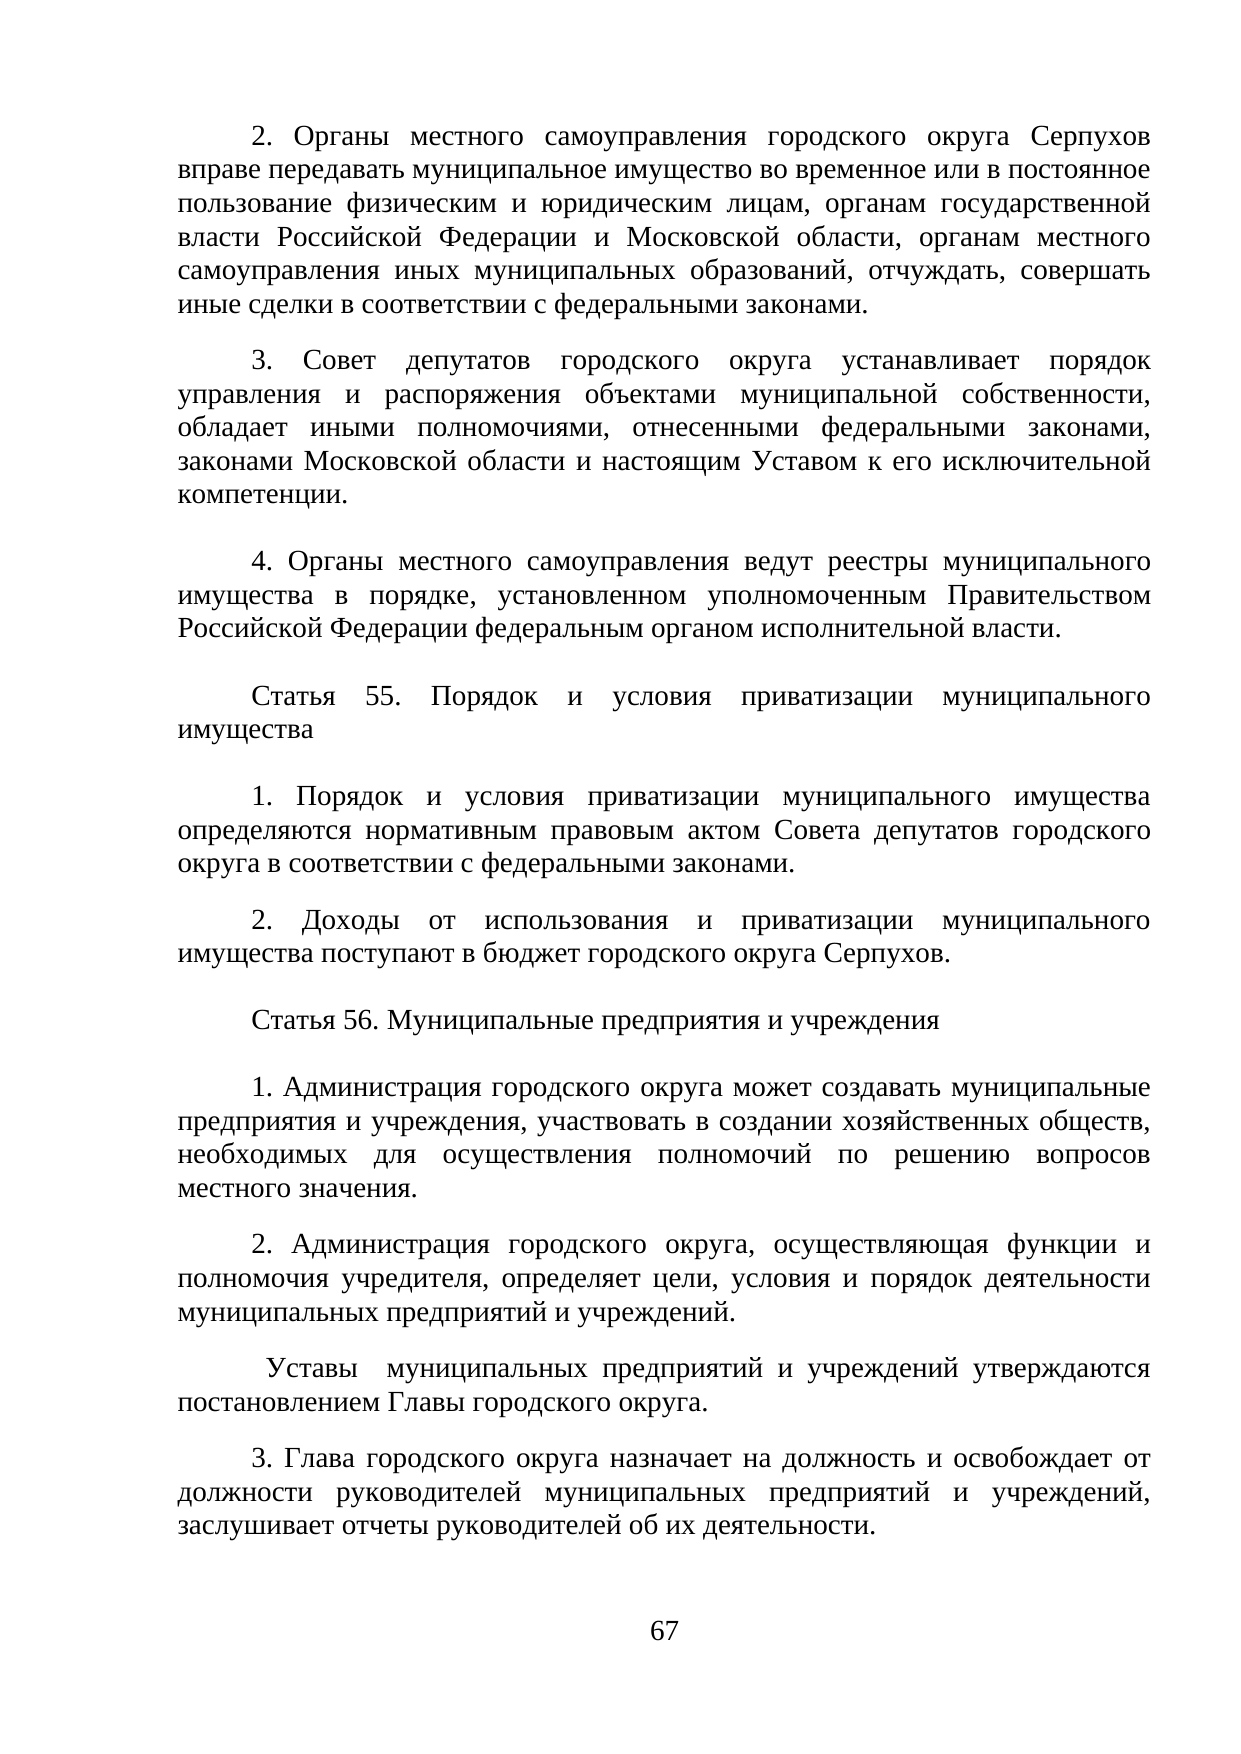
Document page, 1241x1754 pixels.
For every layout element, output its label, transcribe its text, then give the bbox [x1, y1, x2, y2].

text Уставы муниципальных предприятий и учреждений утверждаются постановлением Главы городского округа. [177, 1350, 1152, 1417]
text 2. Органы местного самоуправления городского округа Серпухов вправе передавать муниципальное имущество во временное или в постоянное пользование физическим и юридическим лицам, органам государственной власти Российской Федерации и Московской области, органам местного самоуправления иных муниципальных образований, отчуждать, совершать иные сделки в соответствии с федеральными законами. [177, 118, 1152, 319]
text 3. Совет депутатов городского округа устанавливает порядок управления и распоряжения объектами муниципальной собственности, обладает иными полномочиями, отнесенными федеральными законами, законами Московской области и настоящим Уставом к его исключительной компетенции. [177, 342, 1152, 510]
text 3. Глава городского округа назначает на должность и освобождает от должности руководителей муниципальных предприятий и учреждений, заслушивает отчеты руководителей об их деятельности. [177, 1440, 1152, 1541]
text 1. Администрация городского округа может создавать муниципальные предприятия и учреждения, участвовать в создании хозяйственных обществ, необходимых для осуществления полномочий по решению вопросов местного значения. [177, 1069, 1152, 1204]
title Статья 56. Муниципальные предприятия и учреждения [177, 1002, 1152, 1036]
title Статья 55. Порядок и условия приватизации муниципального имущества [177, 678, 1152, 745]
text 1. Порядок и условия приватизации муниципального имущества определяются нормативным правовым актом Совета депутатов городского округа в соответствии с федеральными законами. [177, 778, 1152, 879]
text 2. Доходы от использования и приватизации муниципального имущества поступают в бюджет городского округа Серпухов. [177, 902, 1152, 969]
text 2. Администрация городского округа, осуществляющая функции и полномочия учредителя, определяет цели, условия и порядок деятельности муниципальных предприятий и учреждений. [177, 1227, 1152, 1327]
text 4. Органы местного самоуправления ведут реестры муниципального имущества в порядке, установленном уполномоченным Правительством Российской Федерации федеральным органом исполнительной власти. [177, 543, 1152, 644]
